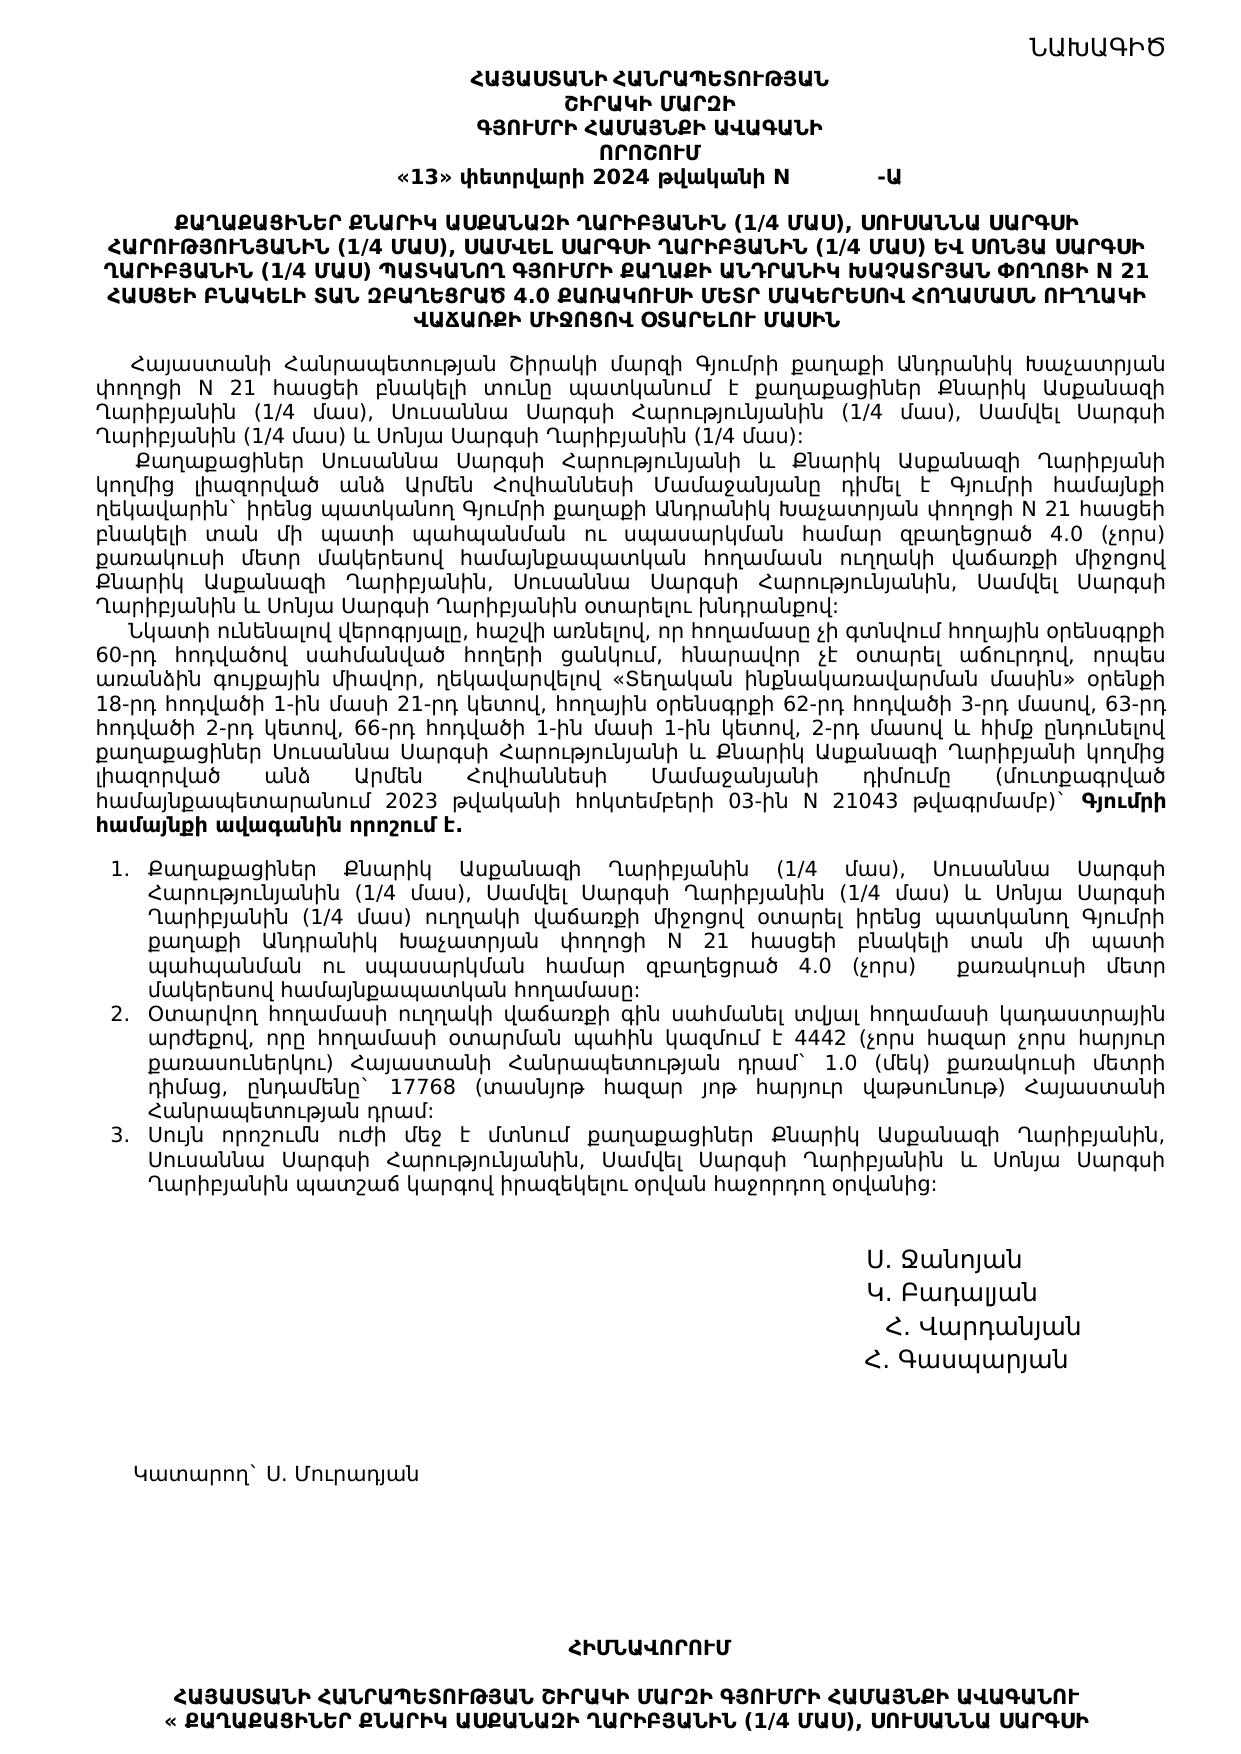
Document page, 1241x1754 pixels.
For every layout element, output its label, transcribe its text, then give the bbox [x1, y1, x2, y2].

text Կատարող` Ս. Մուրադյան [133, 1462, 1167, 1486]
text Հայաստանի Հանրապետության Շիրակի մարզի Գյումրի քաղաքի Անդրանիկ Խաչատրյան փողոցի N 21 հասցեի բնակելի տունը պատկանում է քաղաքացիներ Քնարիկ Ասքանազի Ղարիբյանին (1/4 մաս), Սուսաննա Սարգսի Հարությունյանին (1/4 մաս), Սամվել Սարգսի Ղարիբյանին (1/4 մաս) և Սոնյա Սարգսի Ղարիբյանին (1/4 մաս): [95, 352, 1167, 449]
text ՀԱՅԱՍՏԱՆԻ ՀԱՆՐԱՊԵՏՈՒԹՅԱՆ [133, 64, 1167, 92]
text «13» փետրվարի 2024 թվականի N -Ա [133, 165, 1167, 189]
text ՈՐՈՇՈՒՄ [133, 141, 1167, 165]
text ՔԱՂԱՔԱՑԻՆԵՐ ՔՆԱՐԻԿ ԱՍՔԱՆԱԶԻ ՂԱՐԻԲՅԱՆԻՆ (1/4 ՄԱՍ), ՍՈՒՍԱՆՆԱ ՍԱՐԳՍԻ ՀԱՐՈՒԹՅՈՒՆՅԱՆԻՆ (1/4 ՄԱՍ), ՍԱՄՎԵԼ ՍԱՐԳՍԻ ՂԱՐԻԲՅԱՆԻՆ (1/4 ՄԱՍ) ԵՎ ՍՈՆՅԱ ՍԱՐԳՍԻ ՂԱՐԻԲՅԱՆԻՆ (1/4 ՄԱՍ) ՊԱՏԿԱՆՈՂ ԳՅՈՒՄՐԻ ՔԱՂԱՔԻ ԱՆԴՐԱՆԻԿ ԽԱՉԱՏՐՅԱՆ ՓՈՂՈՑԻ N 21 ՀԱՍՑԵԻ ԲՆԱԿԵԼԻ ՏԱՆ ԶԲԱՂԵՑՐԱԾ 4.0 ՔԱՌԱԿՈՒՍԻ ՄԵՏՐ ՄԱԿԵՐԵՍՈՎ ՀՈՂԱՄԱՍՆ ՈՒՂՂԱԿԻ ՎԱՃԱՌՔԻ ՄԻՋՈՑՈՎ ՕՏԱՐԵԼՈՒ ՄԱՍԻՆ [88, 211, 1165, 332]
text Հ. Գասպարյան [583, 1346, 1167, 1375]
text ՆԱԽԱԳԻԾ [133, 29, 1167, 64]
list Քաղաքացիներ Քնարիկ Ասքանազի Ղարիբյանին (1/4 մաս), Սուսաննա Սարգսի Հարությունյանին (1/4 մաս), Սամվել Սարգսի Ղարիբյանին (1/4 մաս) և Սոնյա Սարգսի Ղարիբյանին (1/4 մաս) ուղղակի վաճառքի միջոցով օտարել իրենց պատկանող Գյումրի քաղաքի Անդրանիկ Խաչատրյան փողոցի N 21 հասցեի բնակելի տան մի պատի պահպանման ու սպասարկման համար զբաղեցրած 4.0 (չորս) քառակուսի մետր մակերեսով համայնքապատկան հողամասը: [110, 857, 1167, 1002]
text Նկատի ունենալով վերոգրյալը, հաշվի առնելով, որ հողամասը չի գտնվում հողային օրենսգրքի 60-րդ հոդվածով սահմանված հողերի ցանկում, հնարավոր չէ օտարել աճուրդով, որպես առանձին գույքային միավոր, ղեկավարվելով «Տեղական ինքնակառավարման մասին» օրենքի 18-րդ հոդվածի 1-ին մասի 21-րդ կետով, հողային օրենսգրքի 62-րդ հոդվածի 3-րդ մասով, 63-րդ հոդվածի 2-րդ կետով, 66-րդ հոդվածի 1-ին մասի 1-ին կետով, 2-րդ մասով և հիմք ընդունելով քաղաքացիներ Սուսաննա Սարգսի Հարությունյանի և Քնարիկ Ասքանազի Ղարիբյանի կողմից լիազորված անձ Արմեն Հովհաննեսի Մամաջանյանի դիմումը (մուտքագրված համայնքապետարանում 2023 թվականի հոկտեմբերի 03-ին N 21043 թվագրմամբ)` Գյումրի համայնքի ավագանին որոշում է. [88, 619, 1167, 837]
text Քաղաքացիներ Սուսաննա Սարգսի Հարությունյանի և Քնարիկ Ասքանազի Ղարիբյանի կողմից լիազորված անձ Արմեն Հովհաննեսի Մամաջանյանը դիմել է Գյումրի համայնքի ղեկավարին` իրենց պատկանող Գյումրի քաղաքի Անդրանիկ Խաչատրյան փողոցի N 21 հասցեի բնակելի տան մի պատի պահպանման ու սպասարկման համար զբաղեցրած 4.0 (չորս) քառակուսի մետր մակերեսով համայնքապատկան հողամասն ուղղակի վաճառքի միջոցով Քնարիկ Ասքանազի Ղարիբյանին, Սուսաննա Սարգսի Հարությունյանին, Սամվել Սարգսի Ղարիբյանին և Սոնյա Սարգսի Ղարիբյանին օտարելու խնդրանքով: [95, 449, 1167, 619]
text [88, 1685, 1165, 1733]
list Օտարվող հողամասի ուղղակի վաճառքի գին սահմանել տվյալ հողամասի կադաստրային արժեքով, որը հողամասի օտարման պահին կազմում է 4442 (չորս հազար չորս հարյուր քառասուներկու) Հայաստանի Հանրապետության դրամ` 1.0 (մեկ) քառակուսի մետրի դիմաց, ընդամենը` 17768 (տասնյոթ հազար յոթ հարյուր վաթսունութ) Հայաստանի Հանրապետության դրամ: [110, 1002, 1167, 1123]
text ՇԻՐԱԿԻ ՄԱՐԶԻ [133, 92, 1167, 116]
text ՀԻՄՆԱՎՈՐՈՒՄ [133, 1636, 1167, 1660]
text Հ. Վարդանյան [583, 1312, 1167, 1341]
text Կ. Բադալյան [133, 1278, 1167, 1308]
text ԳՅՈՒՄՐԻ ՀԱՄԱՅՆՔԻ ԱՎԱԳԱՆԻ [133, 116, 1167, 141]
text Ս. Ջանոյան [133, 1245, 1167, 1274]
list Սույն որոշումն ուժի մեջ է մտնում քաղաքացիներ Քնարիկ Ասքանազի Ղարիբյանին, Սուսաննա Սարգսի Հարությունյանին, Սամվել Սարգսի Ղարիբյանին և Սոնյա Սարգսի Ղարիբյանին պատշաճ կարգով իրազեկելու օրվան հաջորդող օրվանից: [110, 1123, 1167, 1196]
